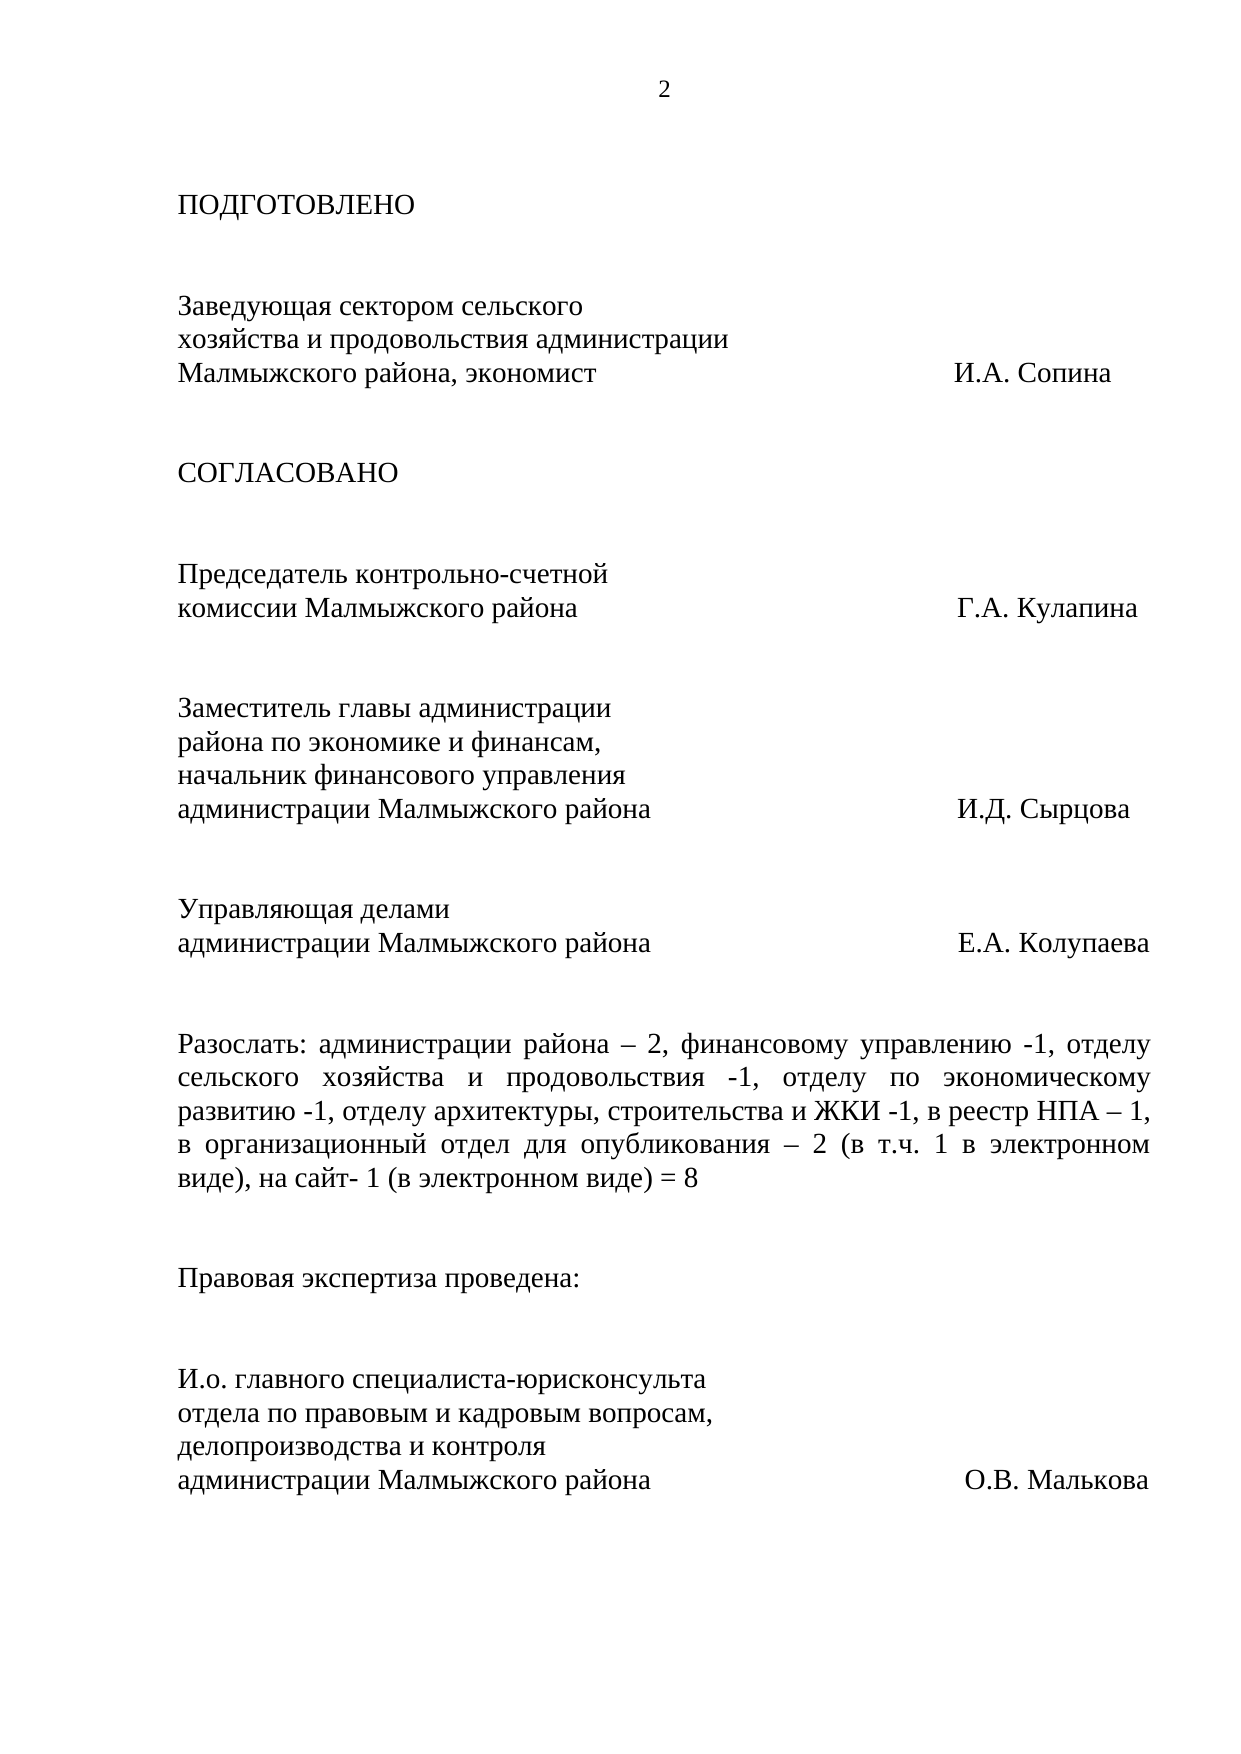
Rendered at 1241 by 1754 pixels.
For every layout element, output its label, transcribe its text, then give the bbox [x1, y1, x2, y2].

text администрации Малмыжского района Е.А. Колупаева [177, 925, 1152, 959]
text ПОДГОТОВЛЕНО [177, 187, 1152, 221]
text Заместитель главы администрации [177, 690, 1152, 724]
text Малмыжского района, экономист И.А. Сопина [177, 355, 1152, 388]
text И.о. главного специалиста-юрисконсульта [177, 1361, 1152, 1395]
text Разослать: администрации района – 2, финансовому управлению -1, отделу сельского хозяйства и продовольствия -1, отделу по экономическому развитию -1, отделу архитектуры, строительства и ЖКИ -1, в реестр НПА – 1, в организационный отдел для опубликования – 2 (в т.ч. 1 в электронном виде), на сайт- 1 (в электронном виде) = 8 [177, 1026, 1152, 1193]
text Правовая экспертиза проведена: [177, 1261, 1152, 1294]
text делопроизводства и контроля [177, 1428, 1152, 1462]
text района по экономике и финансам, [177, 724, 1152, 757]
text Заведующая сектором сельского [177, 288, 1152, 321]
text администрации Малмыжского района И.Д. Сырцова [177, 791, 1152, 824]
text Управляющая делами [177, 892, 1152, 925]
text начальник финансового управления [177, 757, 1152, 791]
text администрации Малмыжского района О.В. Малькова [177, 1462, 1152, 1495]
text хозяйства и продовольствия администрации [177, 321, 1152, 355]
text комиссии Малмыжского района Г.А. Кулапина [177, 590, 1152, 623]
text отдела по правовым и кадровым вопросам, [177, 1395, 1152, 1428]
text Председатель контрольно-счетной [177, 556, 1152, 590]
text СОГЛАСОВАНО [177, 456, 1152, 489]
